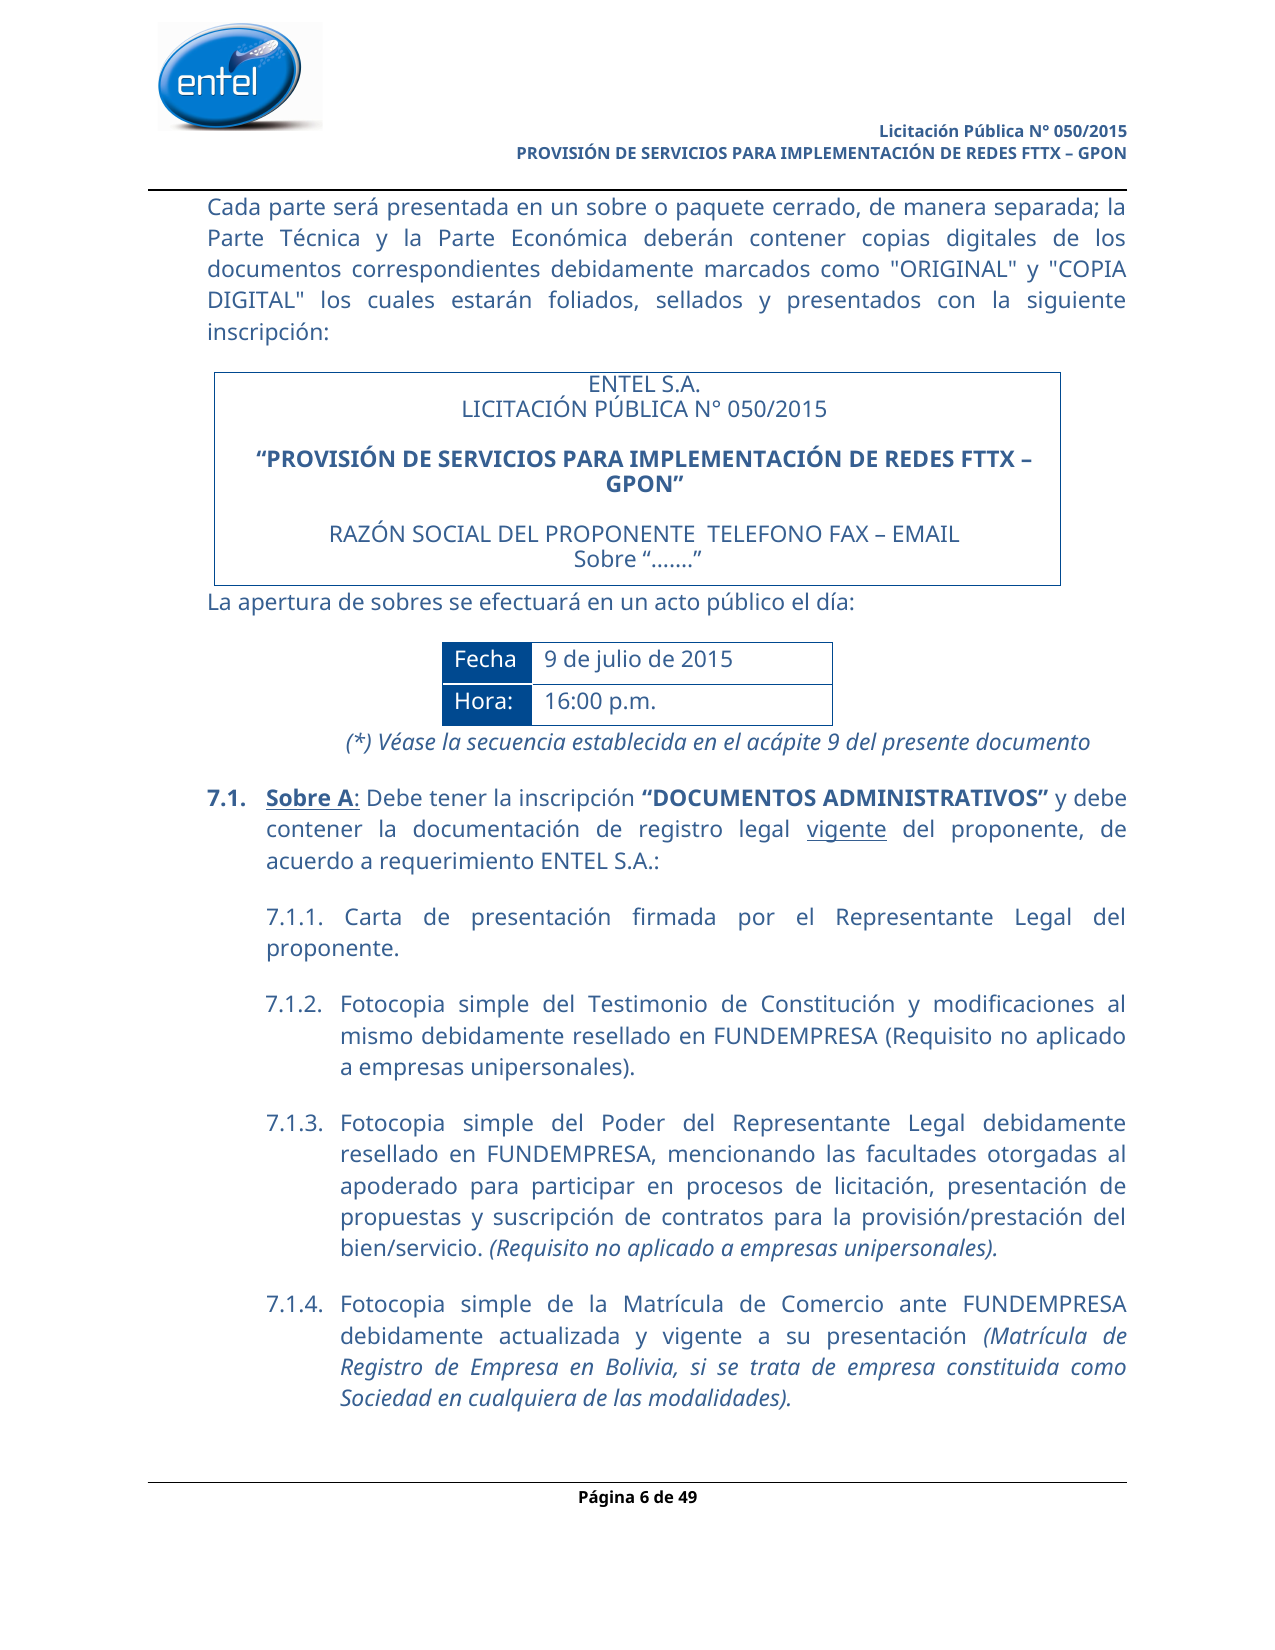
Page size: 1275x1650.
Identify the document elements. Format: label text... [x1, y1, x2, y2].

table_header 9 de julio de 2015 [533, 643, 832, 683]
table_cell Hora: [443, 685, 532, 725]
list Fotocopia simple del Poder del Representante Legal debidamente resellado en FUNDEMPRESA, mencionando las facultades otorgadas al apoderado para participar en procesos de licitación, presentación de propuestas y suscripción de contratos para la provisión/prestación del bien/servicio. (Requisito no aplicado a empresas unipersonales). [266, 1107, 1127, 1263]
text Cada parte será presentada en un sobre o paquete cerrado, de manera separada; la Parte Técnica y la Parte Económica deberán contener copias digitales de los documentos correspondientes debidamente marcados como "ORIGINAL" y "COPIA DIGITAL" los cuales estarán foliados, sellados y presentados con la siguiente inscripción: [207, 191, 1127, 347]
text La apertura de sobres se efectuará en un acto público el día: [207, 586, 1127, 617]
table_header Fecha: [443, 643, 532, 683]
table_header ENTEL S.A. LICITACIÓN PÚBLICA N° 050/2015 “PROVISIÓN DE SERVICIOS PARA IMPLEMENTACIÓN DE REDES FTTX – GPON” RAZÓN SOCIAL DEL PROPONENTE TELEFONO FAX – EMAIL Sobre “…….” [215, 373, 1060, 585]
list Fotocopia simple de la Matrícula de Comercio ante FUNDEMPRESA debidamente actualizada y vigente a su presentación (Matrícula de Registro de Empresa en Bolivia, si se trata de empresa constituida como Sociedad en cualquiera de las modalidades). [266, 1288, 1127, 1413]
picture [157, 22, 323, 131]
text (*) Véase la secuencia establecida en el acápite 9 del presente documento [340, 726, 1127, 757]
list Sobre A: Debe tener la inscripción “DOCUMENTOS ADMINISTRATIVOS” y debe contener la documentación de registro legal vigente del proponente, de acuerdo a requerimiento ENTEL S.A.: [207, 782, 1127, 876]
list Fotocopia simple del Testimonio de Constitución y modificaciones al mismo debidamente resellado en FUNDEMPRESA (Requisito no aplicado a empresas unipersonales). [265, 988, 1127, 1082]
table_cell 16:00 p.m. [533, 685, 832, 725]
text 7.1.1. Carta de presentación firmada por el Representante Legal del proponente. [266, 901, 1127, 963]
